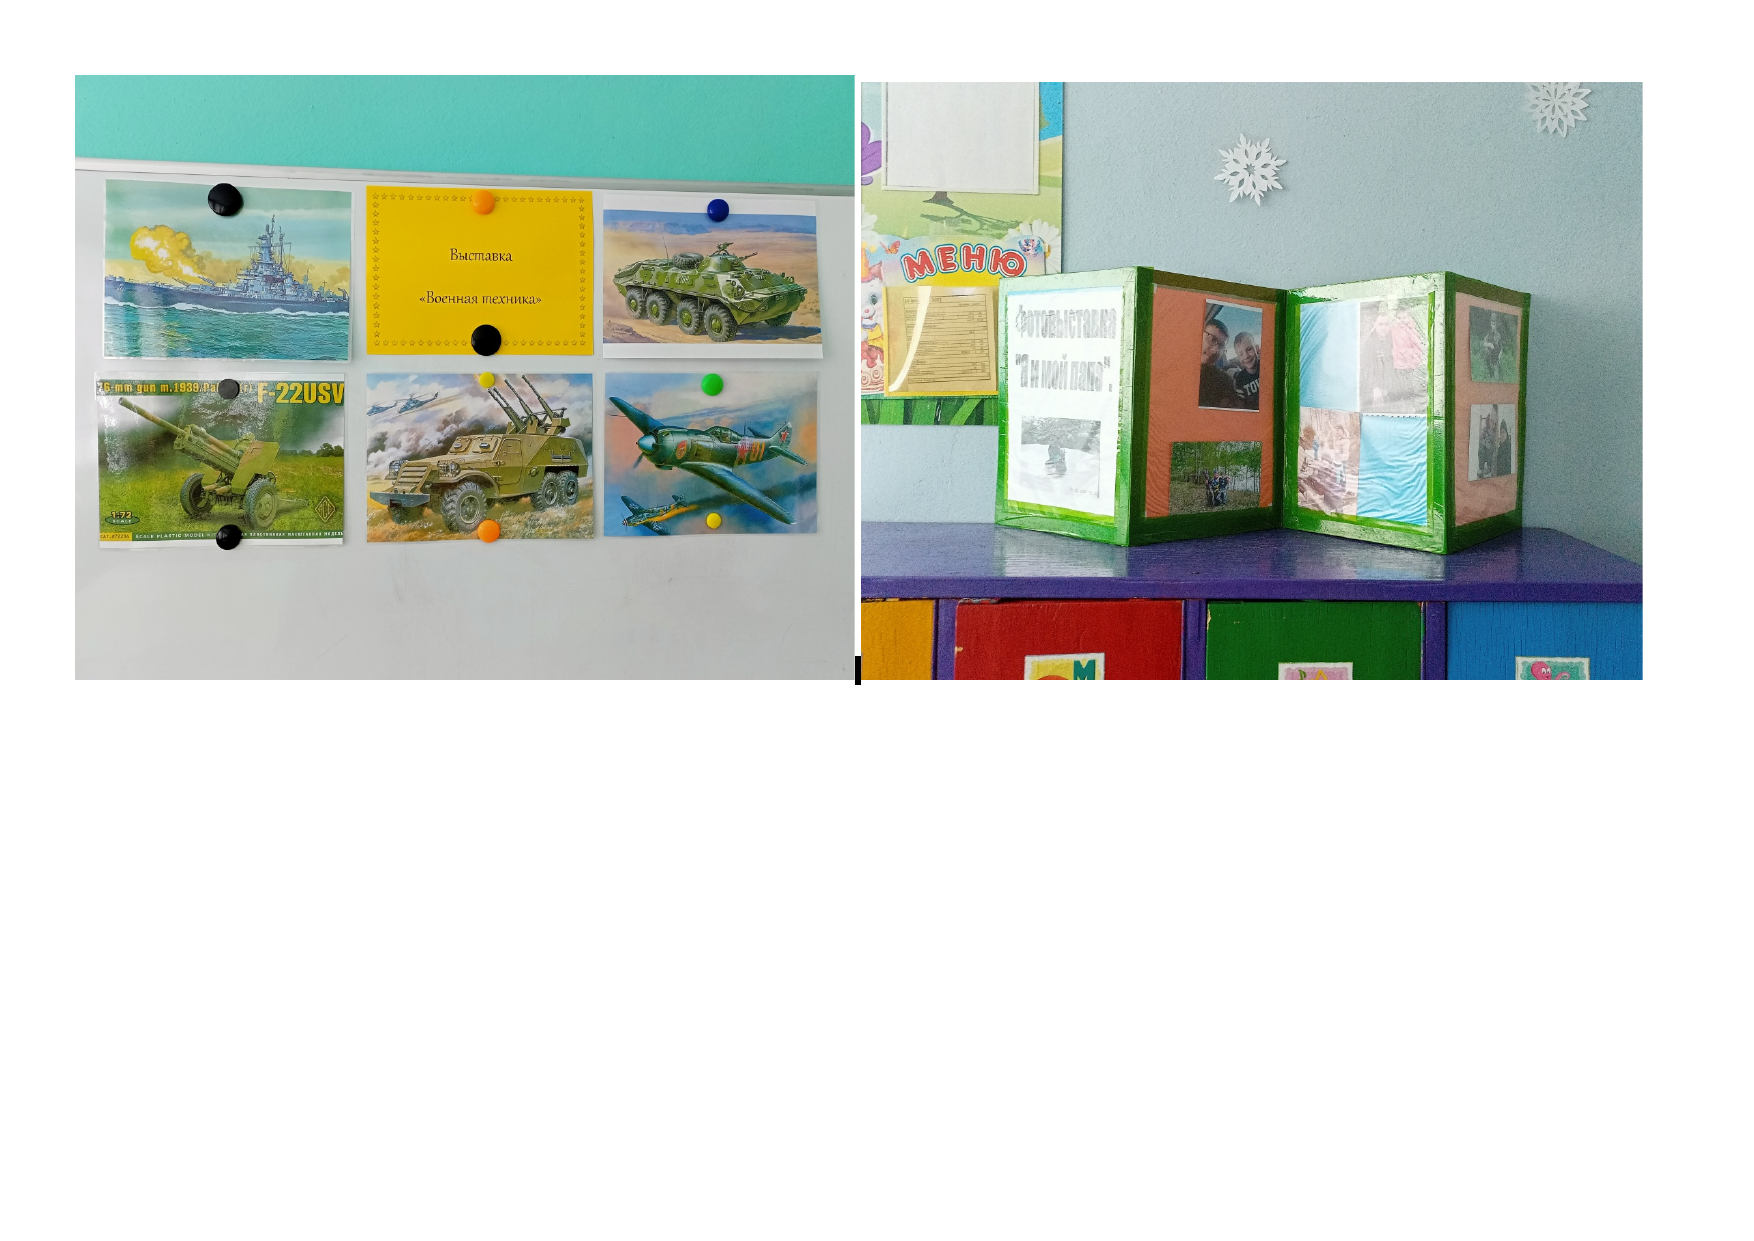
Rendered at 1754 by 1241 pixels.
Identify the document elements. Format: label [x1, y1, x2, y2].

picture [861, 82, 1643, 680]
picture [75, 75, 855, 680]
